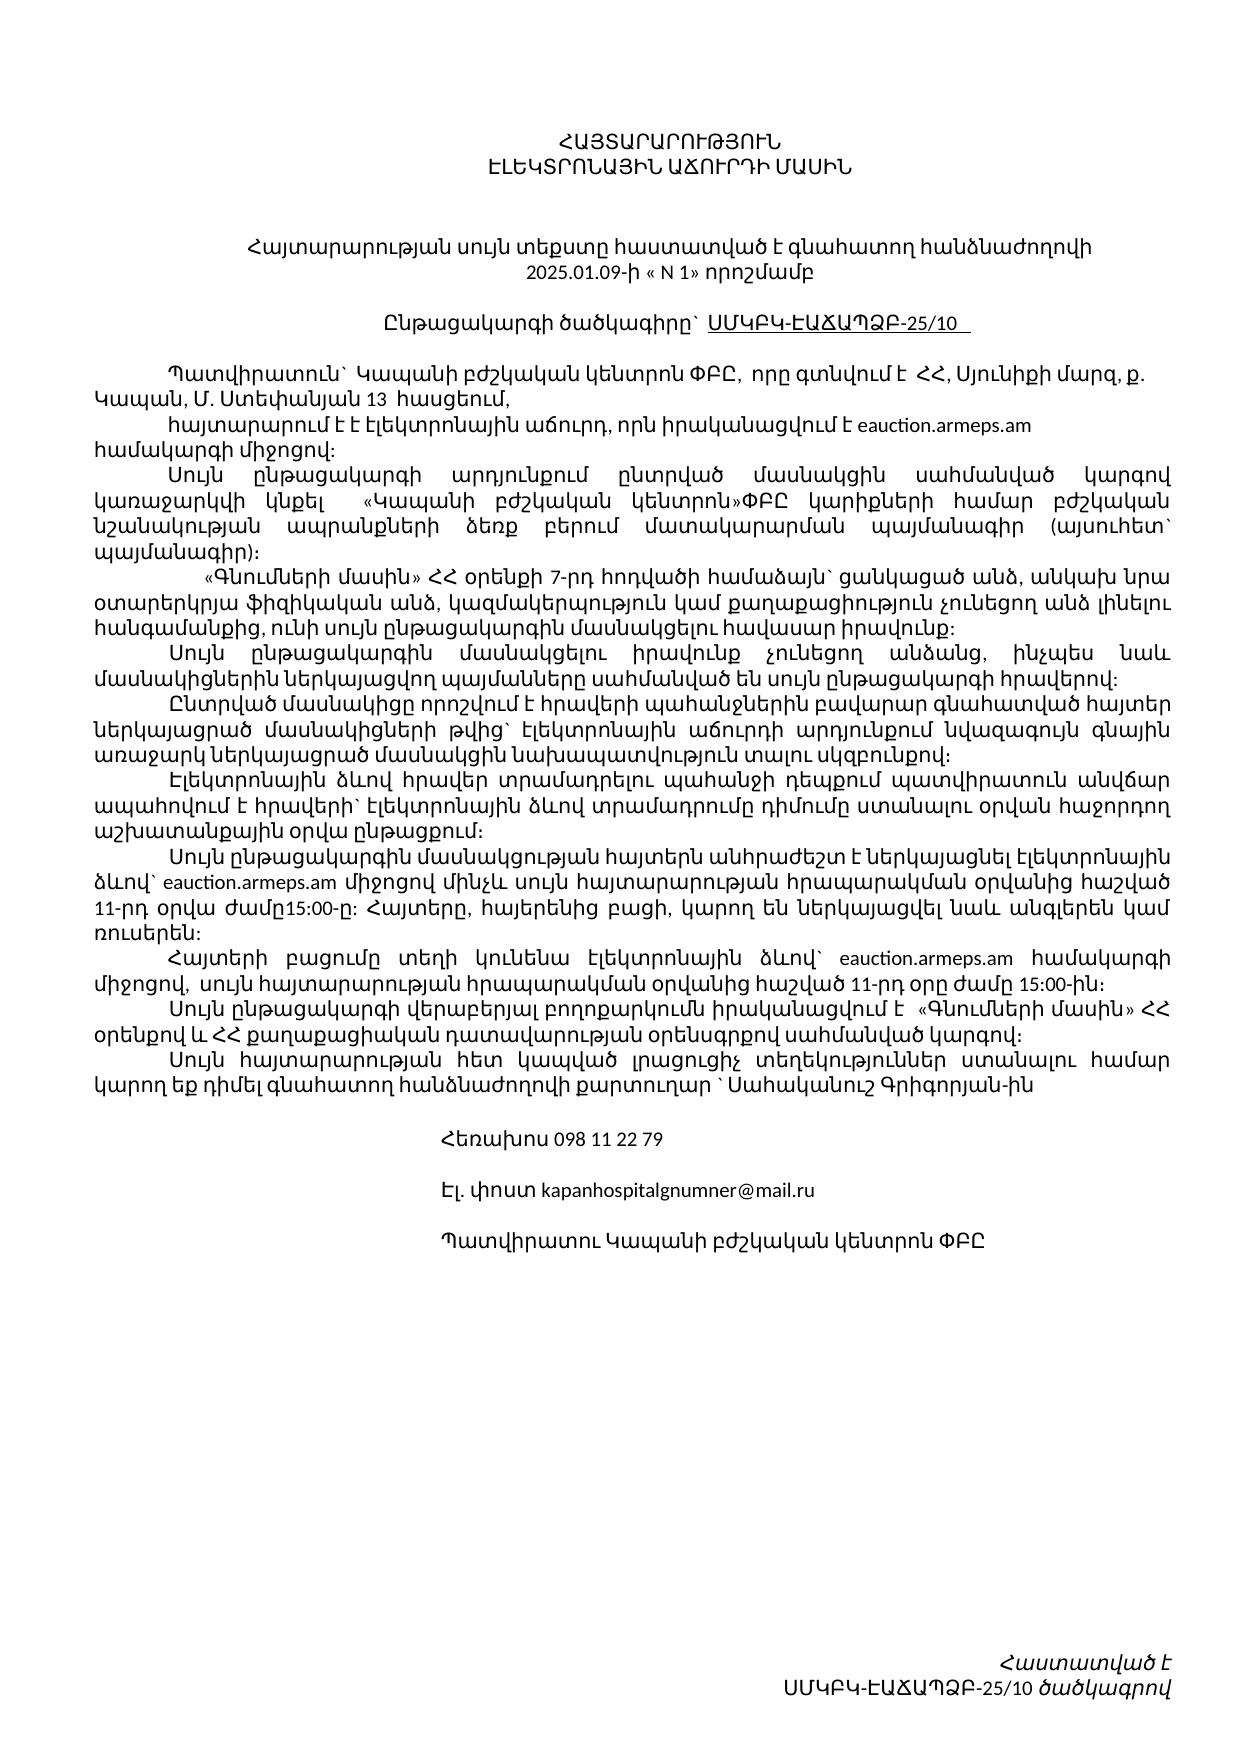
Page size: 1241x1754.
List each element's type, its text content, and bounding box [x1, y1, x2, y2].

text ՍՄԿԲԿ-ԷԱՃԱՊՁԲ-25/10 ծածկագրով [94, 1675, 1171, 1701]
text Էլ. փոստ kapanhospitalgnumner@mail.ru [94, 1177, 1171, 1203]
text Հայտարարության սույն տեքստը հաստատված է գնահատող հանձնաժողովի [94, 234, 1171, 259]
text Սույն ընթացակարգին մասնակցելու իրավունք չունեցող անձանց, ինչպես նաև մասնակիցներին ներկայացվող պայմանները սահմանված են սույն ընթացակարգի հրավերով: [94, 641, 1171, 691]
text 2025.01.09 -ի « N 1» որոշմամբ [94, 259, 1171, 285]
text հայտարարում է է էլեկտրոնային աճուրդ, որն իրականացվում է eauction.armeps.am համակարգի միջոցով: [94, 412, 1171, 463]
text Հեռախոս 098 11 22 79 [94, 1126, 1171, 1152]
text «Գնումների մասին» ՀՀ օրենքի 7-րդ հոդվածի համաձայն` ցանկացած անձ, անկախ նրա օտարերկրյա ֆիզիկական անձ, կազմակերպություն կամ քաղաքացիություն չունեցող անձ լինելու հանգամանքից, ունի սույն ընթացակարգին մասնակցելու հավասար իրավունք: [94, 564, 1171, 641]
text Պատվիրատուն` Կապանի բժշկական կենտրոն ՓԲԸ, որը գտնվում է ՀՀ, Սյունիքի մարզ, ք. Կապան, Մ. Ստեփանյան 13 հասցեում, [94, 361, 1171, 412]
text Սույն ընթացակարգի արդյունքում ընտրված մասնակցին սահմանված կարգով կառաջարկվի կնքել «Կապանի բժշկական կենտրոն»ՓԲԸ կարիքների համար բժշկական նշանակության ապրանքների ձեռք բերում մատակարարման պայմանագիր (այսուհետ` պայմանագիր)։ [94, 463, 1171, 564]
text Հաստատված է [94, 1650, 1171, 1675]
text Հայտերի բացումը տեղի կունենա էլեկտրոնային ձևով` eauction.armeps.am համակարգի միջոցով, սույն հայտարարության հրապարակման օրվանից հաշված 11-րդ օրը ժամը 15:00-ին։ [94, 946, 1171, 996]
text ԷԼԵԿՏՐՈՆԱՅԻՆ ԱՃՈՒՐԴԻ ՄԱՍԻՆ [94, 154, 1171, 180]
text Սույն հայտարարության հետ կապված լրացուցիչ տեղեկություններ ստանալու համար կարող եք դիմել գնահատող հանձնաժողովի քարտուղար ` Սահականուշ Գրիգորյան-ին [94, 1047, 1171, 1098]
text Սույն ընթացակարգի վերաբերյալ բողոքարկումն իրականացվում է «Գնումների մասին» ՀՀ օրենքով և ՀՀ քաղաքացիական դատավարության օրենսգրքով սահմանված կարգով։ [94, 996, 1171, 1047]
text ՀԱՅՏԱՐԱՐՈՒԹՅՈՒՆ [94, 129, 1171, 154]
text Սույն ընթացակարգին մասնակցության հայտերն անհրաժեշտ է ներկայացնել էլեկտրոնային ձևով` eauction.armeps.am միջոցով մինչև սույն հայտարարության հրապարակման օրվանից հաշված 11-րդ օրվա ժամը15:00-ը: Հայտերը, հայերենից բացի, կարող են ներկայացվել նաև անգլերեն կամ ռուսերեն: [94, 844, 1171, 946]
text Պատվիրատու Կապանի բժշկական կենտրոն ՓԲԸ [94, 1228, 1171, 1253]
text Էլեկտրոնային ձևով հրավեր տրամադրելու պահանջի դեպքում պատվիրատուն անվճար ապահովում է հրավերի` էլեկտրոնային ձևով տրամադրումը դիմումը ստանալու օրվան հաջորդող աշխատանքային օրվա ընթացքում։ [94, 768, 1171, 844]
text Ընթացակարգի ծածկագիրը` ՍՄԿԲԿ-ԷԱՃԱՊՁԲ-25/10 [94, 310, 1171, 336]
text Ընտրված մասնակիցը որոշվում է հրավերի պահանջներին բավարար գնահատված հայտեր ներկայացրած մասնակիցների թվից` էլեկտրոնային աճուրդի արդյունքում նվազագույն գնային առաջարկ ներկայացրած մասնակցին նախապատվություն տալու սկզբունքով։ [94, 691, 1171, 768]
